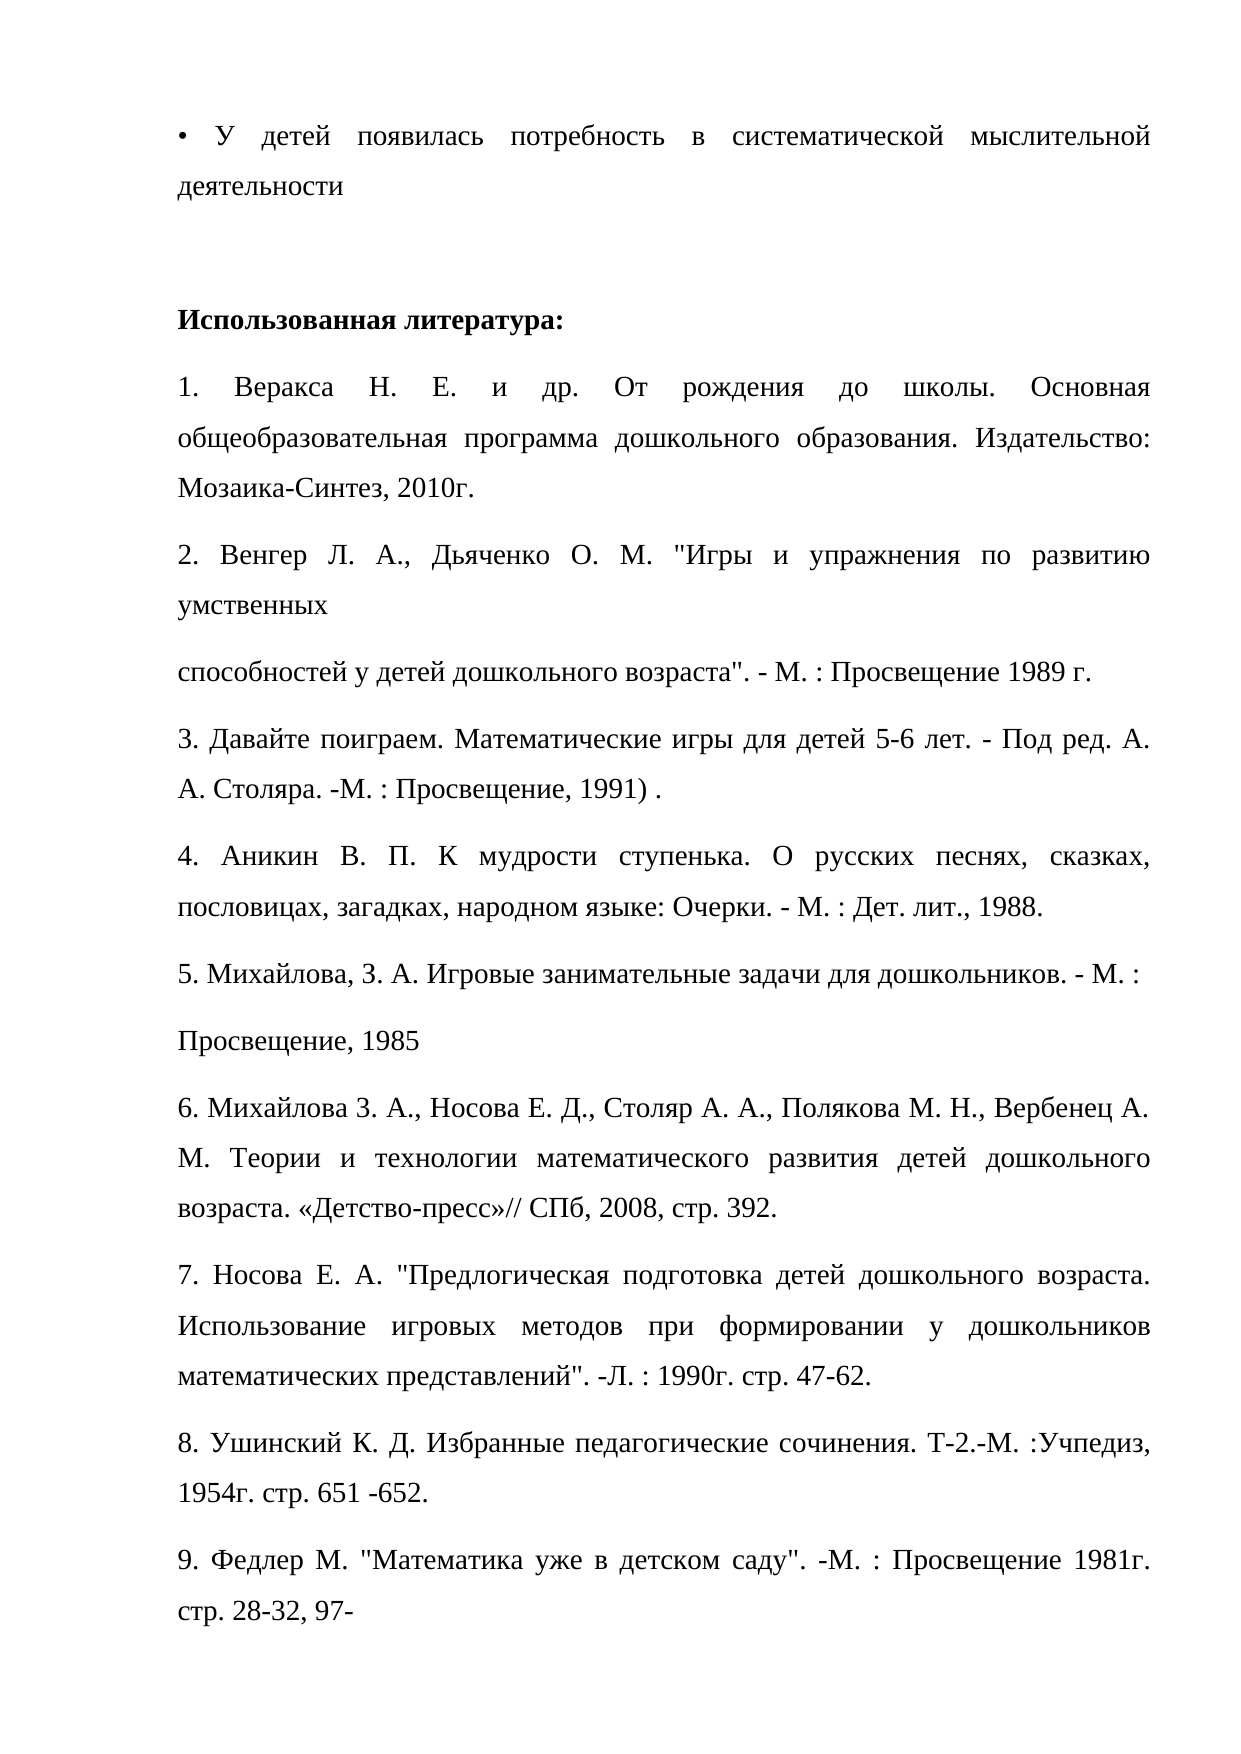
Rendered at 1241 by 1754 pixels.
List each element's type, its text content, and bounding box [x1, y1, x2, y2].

text способностей у детей дошкольного возраста". - М. : Просвещение 1989 г. [177, 654, 1152, 688]
text • У детей появилась потребность в систематической мыслительной деятельности [177, 118, 1152, 202]
text 4. Аникин В. П. К мудрости ступенька. О русских песнях, сказках, пословицах, загадках, народном языке: Очерки. - М. : Дет. лит., 1988. [177, 838, 1152, 922]
text 6. Михайлова 3. А., Носова E. Д., Столяр А. А., Полякова М. Н., Вербенец А. М. Теории и технологии математического развития детей дошкольного возраста. «Детство-пресс»// СПб, 2008, стр. 392. [177, 1090, 1152, 1224]
text 1. Веракса Н. Е. и др. От рождения до школы. Основная общеобразовательная программа дошкольного образования. Издательство: Мозаика-Синтез, 2010г. [177, 369, 1152, 503]
text 8. Ушинский К. Д. Избранные педагогические сочинения. Т-2.-М. :Учпедиз, 1954г. стр. 651 -652. [177, 1425, 1152, 1509]
text 9. Федлер М. "Математика уже в детском саду". -М. : Просвещение 1981г. стр. 28-32, 97- [177, 1542, 1152, 1626]
text 7. Носова Е. А. "Предлогическая подготовка детей дошкольного возраста. Использование игровых методов при формировании у дошкольников математических представлений". -Л. : 1990г. стр. 47-62. [177, 1257, 1152, 1392]
text 5. Михайлова, З. А. Игровые занимательные задачи для дошкольников. - М. : [177, 956, 1152, 989]
text 2. Венгер Л. А., Дьяченко О. М. "Игры и упражнения по развитию умственных [177, 537, 1152, 621]
text 3. Давайте поиграем. Математические игры для детей 5-6 лет. - Под ред. А. А. Столяра. -М. : Просвещение, 1991) . [177, 721, 1152, 805]
text Использованная литература: [177, 302, 1152, 336]
text Просвещение, 1985 [177, 1023, 1152, 1056]
